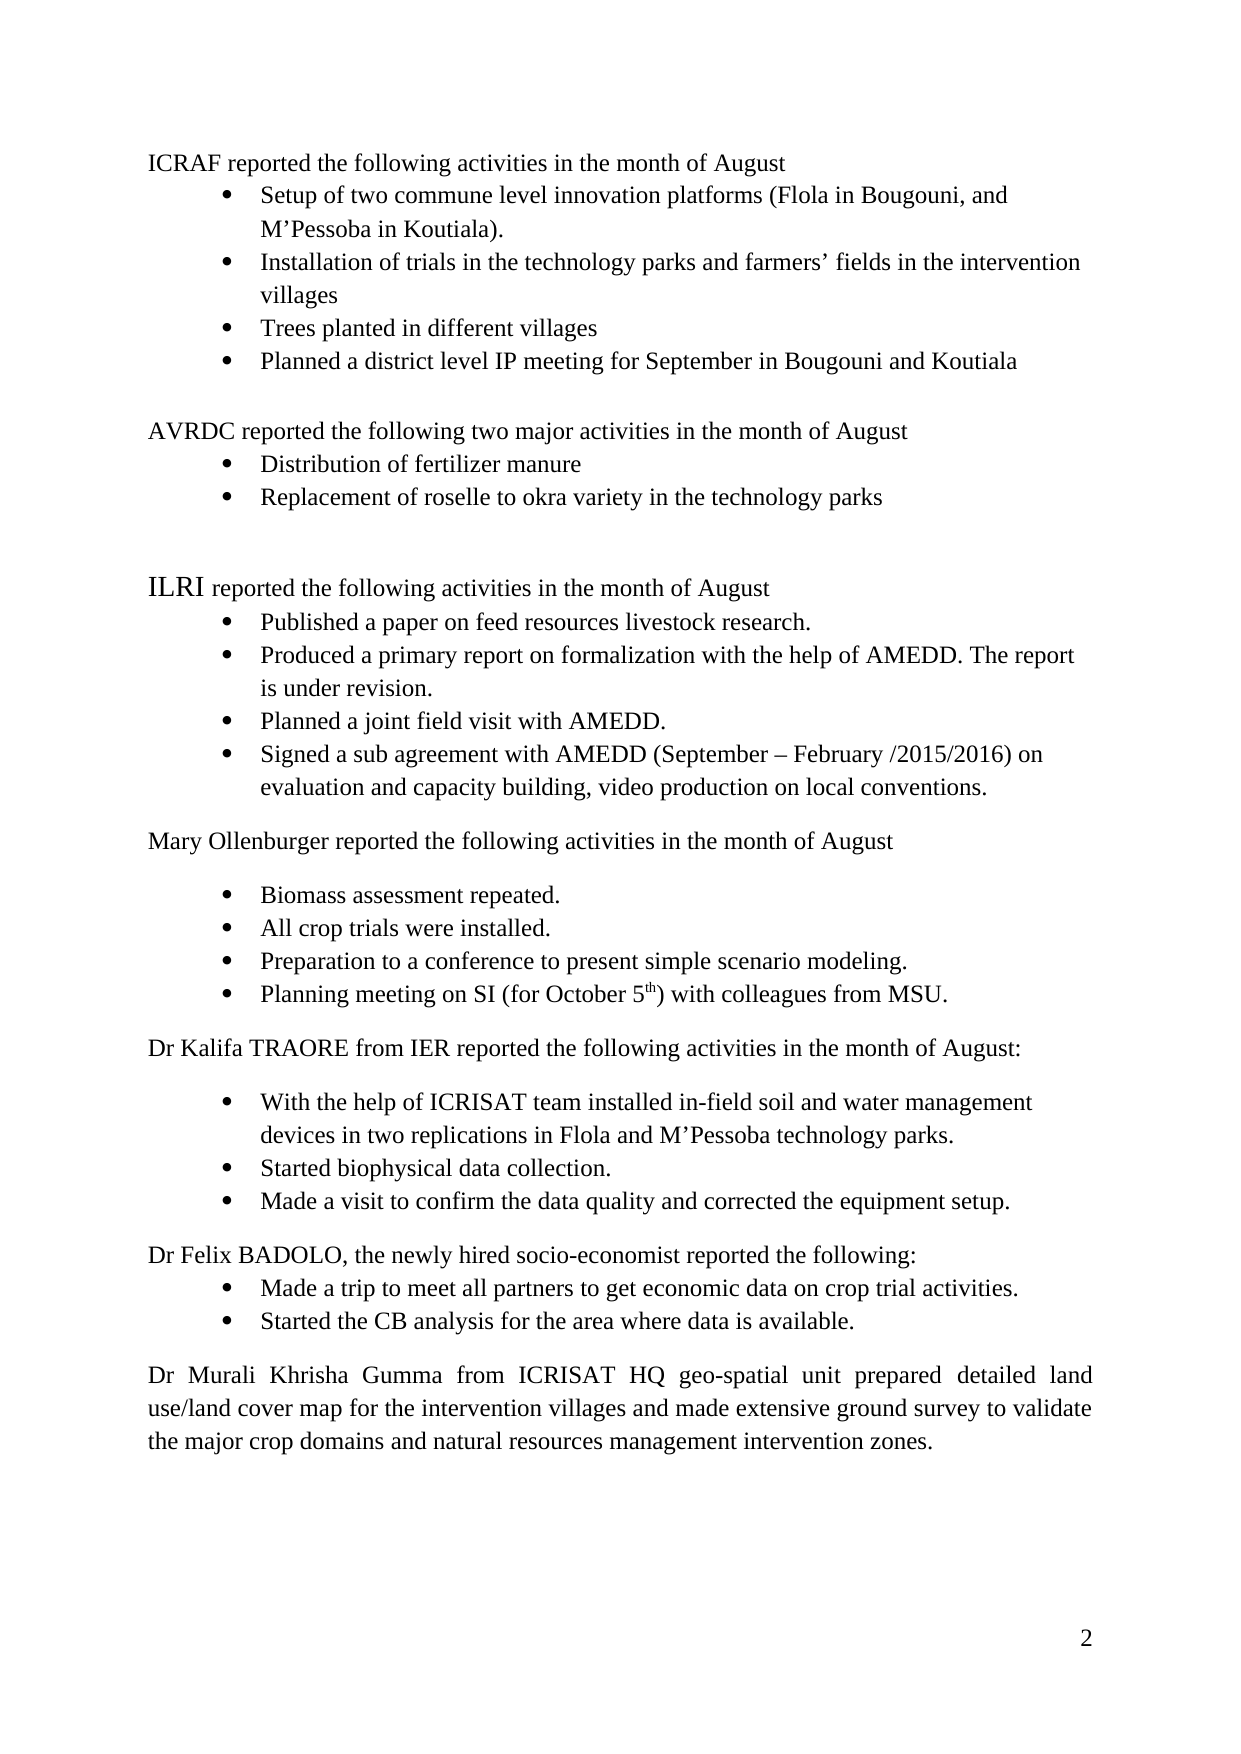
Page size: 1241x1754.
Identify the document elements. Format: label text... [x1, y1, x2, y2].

list Distribution of fertilizer manure [223, 449, 1093, 478]
subtitle Dr Felix BADOLO, the newly hired socio-economist reported the following: [148, 1240, 1093, 1269]
list Setup of two commune level innovation platforms (Flola in Bougouni, and M’Pessoba in Koutiala). [223, 181, 1093, 242]
list Made a visit to confirm the data quality and corrected the equipment setup. [223, 1186, 1093, 1215]
list Installation of trials in the technology parks and farmers’ fields in the intervention villages [223, 247, 1093, 308]
list Preparation to a conference to present simple scenario modeling. [223, 946, 1093, 975]
text Mary Ollenburger reported the following activities in the month of August [148, 826, 1093, 855]
subtitle AVRDC reported the following two major activities in the month of August [148, 416, 1093, 445]
list Produced a primary report on formalization with the help of AMEDD. The report is under revision. [223, 640, 1093, 702]
text Dr Kalifa TRAORE from IER reported the following activities in the month of August: [148, 1033, 1093, 1062]
list Started the CB analysis for the area where data is available. [223, 1306, 1093, 1335]
list Planned a joint field visit with AMEDD. [223, 706, 1093, 735]
subtitle ILRI reported the following activities in the month of August [148, 569, 1093, 602]
list Published a paper on feed resources livestock research. [223, 607, 1093, 636]
text Dr Murali Khrisha Gumma from ICRISAT HQ geo-spatial unit prepared detailed land use/land cover map for the intervention villages and made extensive ground survey to validate the major crop domains and natural resources management intervention zones. [148, 1360, 1093, 1454]
subtitle ICRAF reported the following activities in the month of August [148, 148, 1093, 176]
list Trees planted in different villages [223, 313, 1093, 341]
list Signed a sub agreement with AMEDD (September – February /2015/2016) on evaluation and capacity building, video production on local conventions. [223, 739, 1093, 801]
list Replacement of roselle to okra variety in the technology parks [223, 482, 1093, 511]
list Biomass assessment repeated. [223, 880, 1093, 909]
list Planned a district level IP meeting for September in Bougouni and Koutiala [223, 346, 1093, 374]
list Started biophysical data collection. [223, 1153, 1093, 1182]
list All crop trials were installed. [223, 913, 1093, 942]
list Planning meeting on SI (for October 5th) with colleagues from MSU. [223, 979, 1093, 1008]
list Made a trip to meet all partners to get economic data on crop trial activities. [223, 1273, 1093, 1302]
list With the help of ICRISAT team installed in-field soil and water management devices in two replications in Flola and M’Pessoba technology parks. [223, 1087, 1093, 1149]
